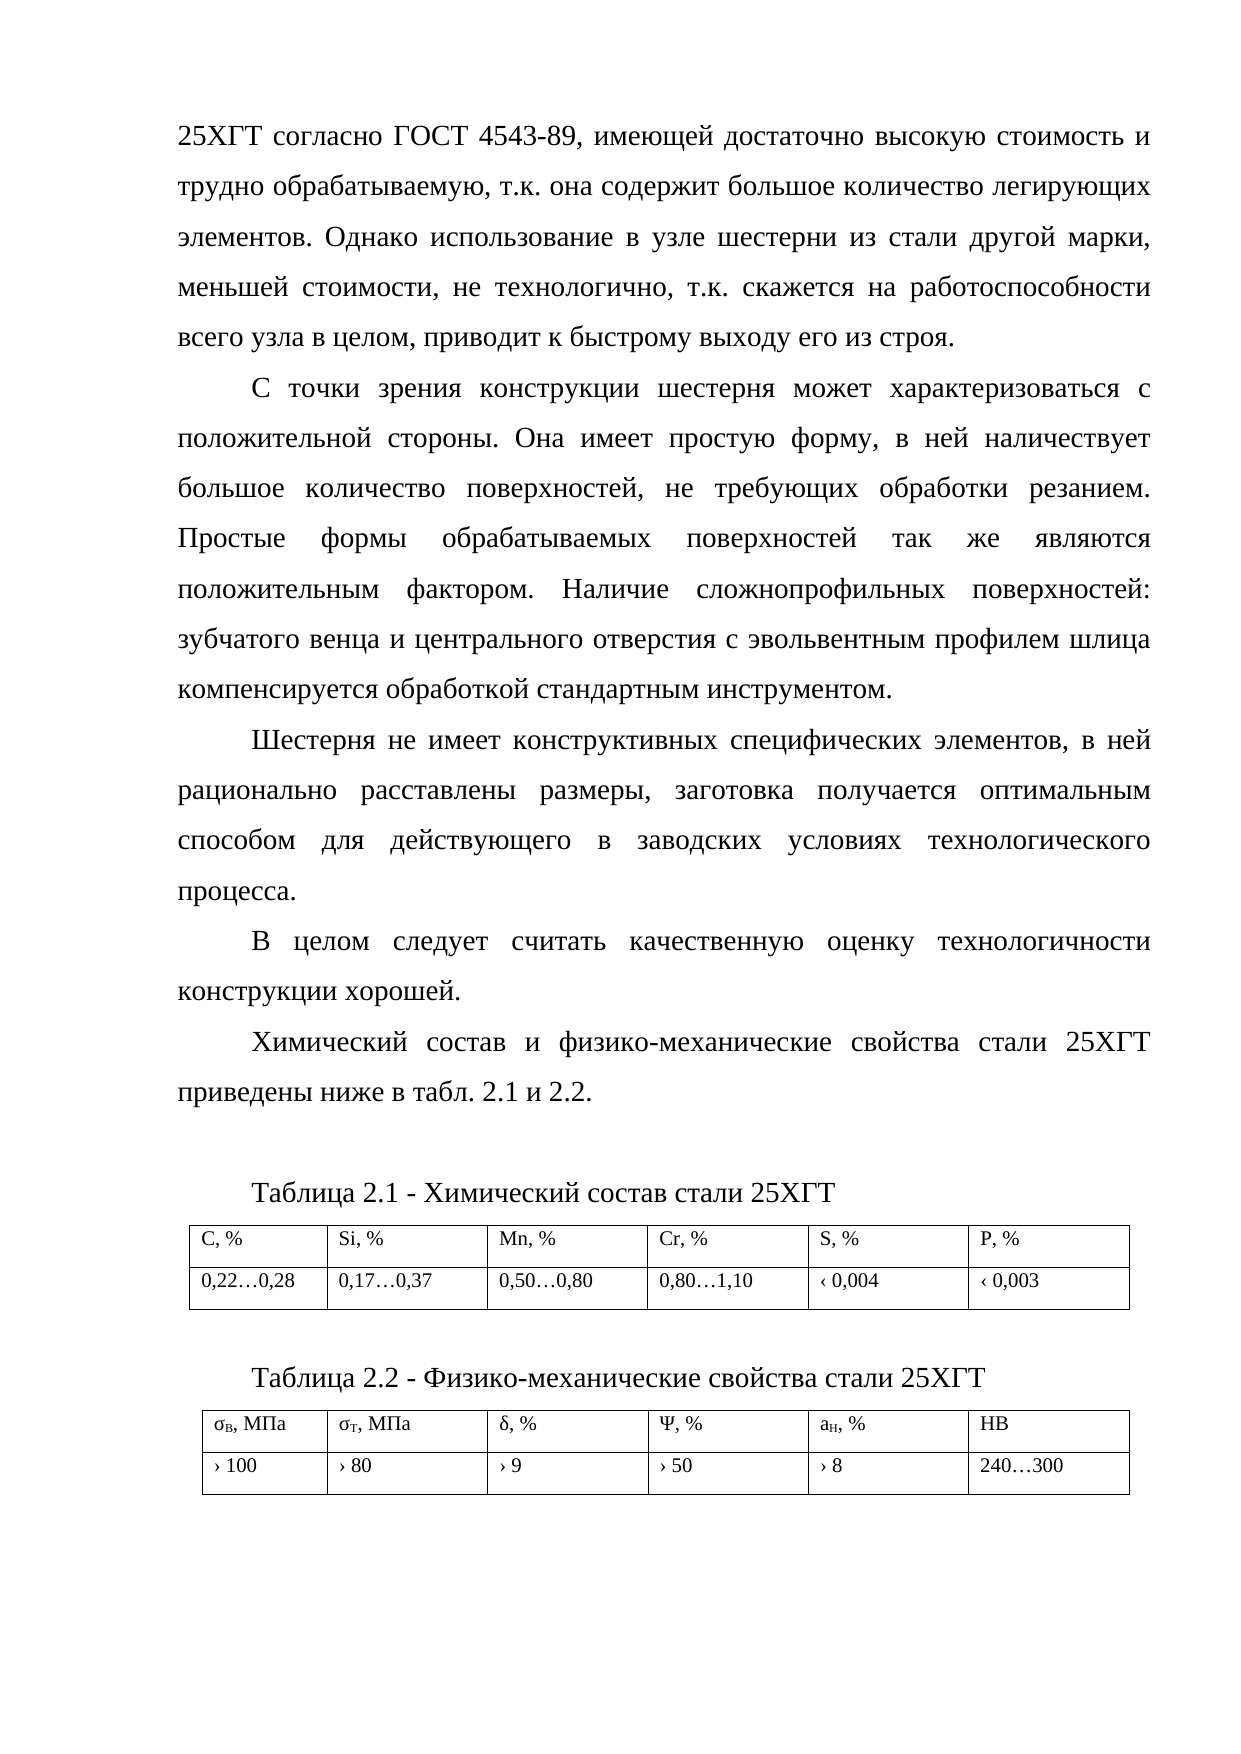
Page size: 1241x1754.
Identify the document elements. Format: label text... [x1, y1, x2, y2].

table_header P, % [969, 1226, 1129, 1267]
table_header Ψ, % [649, 1411, 808, 1452]
table_cell 0,80…1,10 [648, 1268, 808, 1308]
table_cell ‹ 0,003 [969, 1268, 1129, 1308]
table_cell › 80 [328, 1453, 487, 1494]
table_cell 240…300 [969, 1453, 1129, 1494]
table_header Cr, % [648, 1226, 808, 1267]
table_cell › 100 [203, 1453, 327, 1494]
text Химический состав и физико-механические свойства стали 25ХГТ приведены ниже в табл. 2.1 и 2.2. [177, 1024, 1152, 1108]
table_header σВ, МПа [203, 1411, 327, 1452]
table_cell 0,22…0,28 [190, 1268, 327, 1308]
table_header С, % [190, 1226, 327, 1267]
text Таблица 2.2 - Физико-механические свойства стали 25ХГТ [177, 1360, 1152, 1393]
text В целом следует считать качественную оценку технологичности конструкции хорошей. [177, 923, 1152, 1007]
table_cell › 50 [649, 1453, 808, 1494]
table_header Mn, % [488, 1226, 647, 1267]
text Шестерня не имеет конструктивных специфических элементов, в ней рационально расставлены размеры, заготовка получается оптимальным способом для действующего в заводских условиях технологического процесса. [177, 722, 1152, 906]
table_header НВ [969, 1411, 1129, 1452]
table_cell › 8 [809, 1453, 968, 1494]
table_header S, % [809, 1226, 968, 1267]
table_header δ, % [488, 1411, 648, 1452]
table_header σТ, МПа [328, 1411, 487, 1452]
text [177, 118, 1152, 353]
table_header Si, % [328, 1226, 487, 1267]
table_cell 0,17…0,37 [328, 1268, 487, 1308]
table_cell 0,50…0,80 [488, 1268, 647, 1308]
text С точки зрения конструкции шестерня может характеризоваться с положительной стороны. Она имеет простую форму, в ней наличествует большое количество поверхностей, не требующих обработки резанием. Простые формы обрабатываемых поверхностей так же являются положительным фактором. Наличие сложнопрофильных поверхностей: зубчатого венца и центрального отверстия с эвольвентным профилем шлица компенсируется обработкой стандартным инструментом. [177, 370, 1152, 705]
table_cell › 9 [488, 1453, 648, 1494]
table_header аН, % [809, 1411, 968, 1452]
table_cell ‹ 0,004 [809, 1268, 968, 1308]
text Таблица 2.1 - Химический состав стали 25ХГТ [177, 1175, 1152, 1208]
